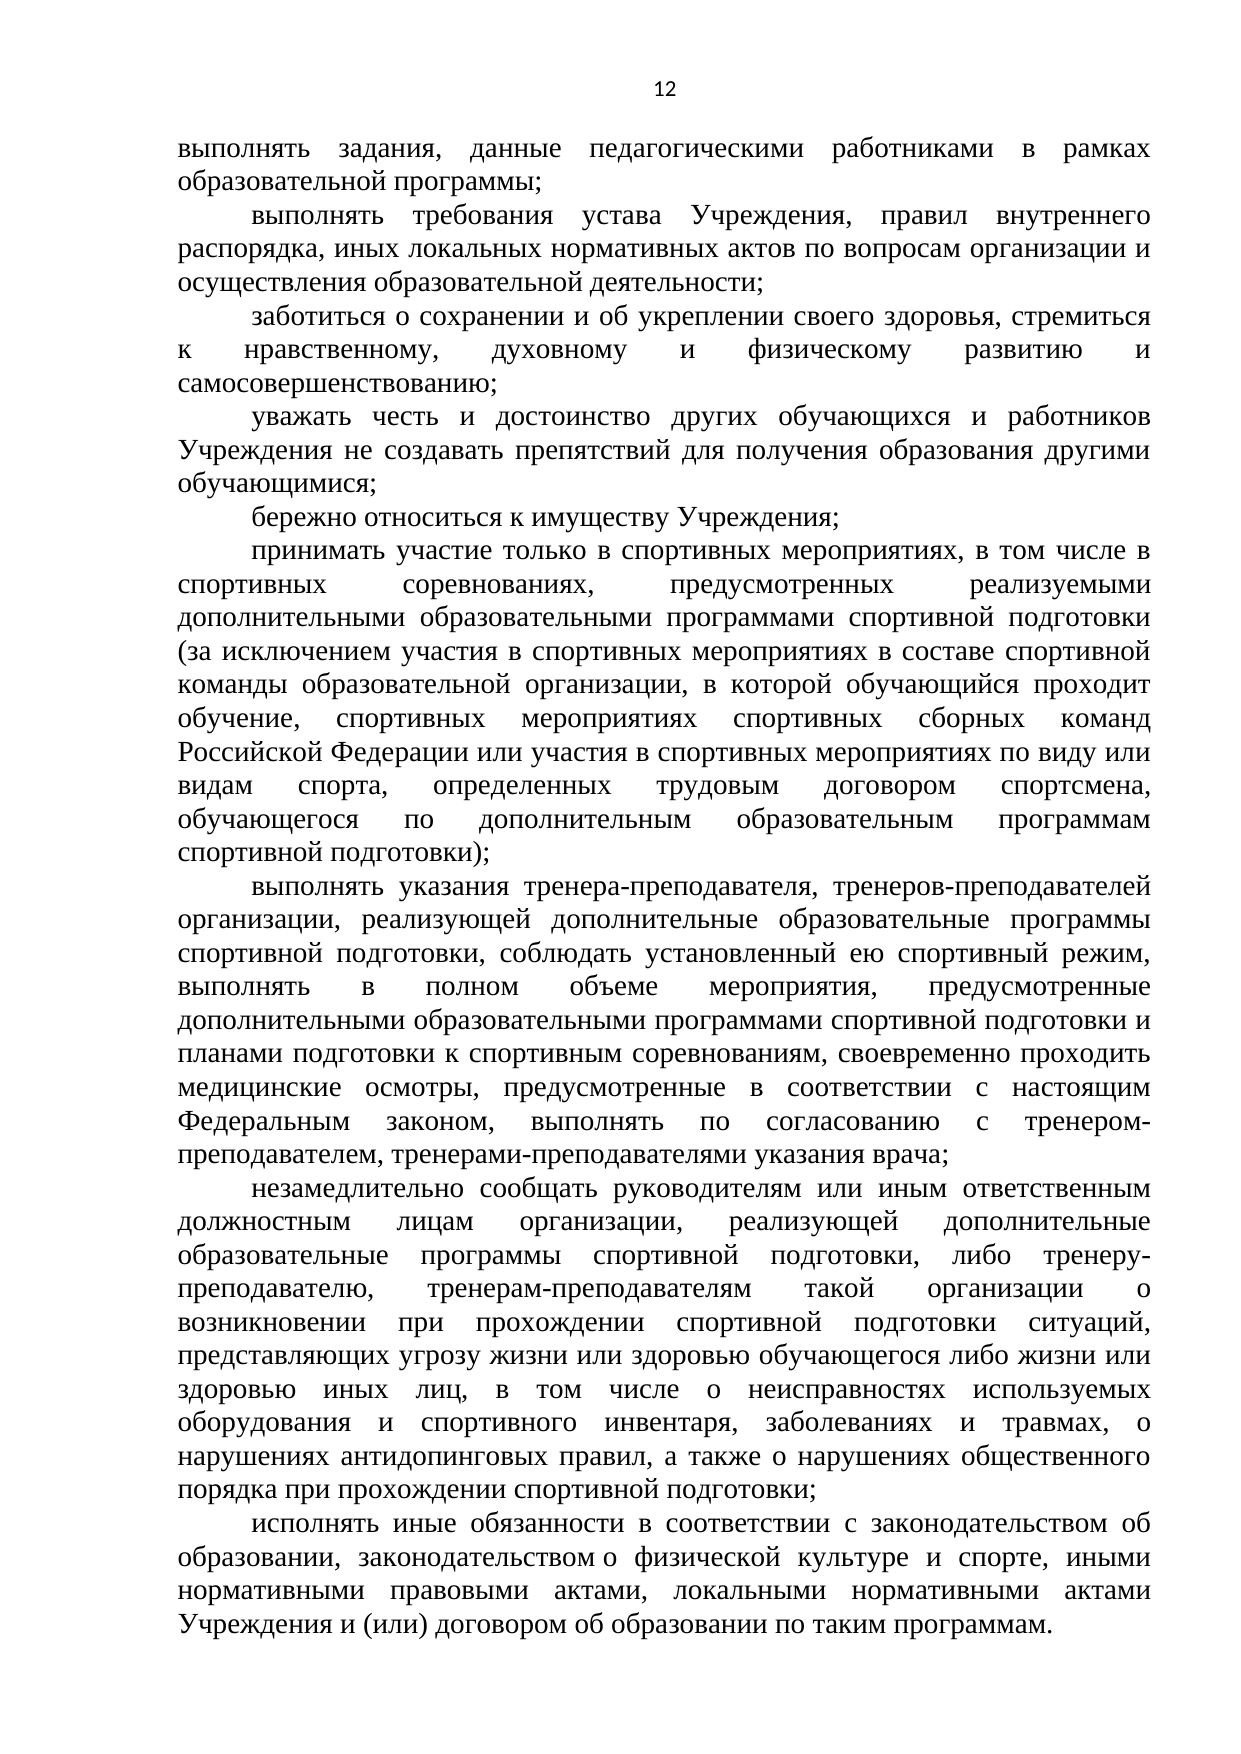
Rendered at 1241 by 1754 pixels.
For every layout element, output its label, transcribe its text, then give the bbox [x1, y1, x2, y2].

text исполнять иные обязанности в соответствии с законодательством об образовании, законодательством о физической культуре и спорте, иными нормативными правовыми актами, локальными нормативными актами Учреждения и (или) договором об образовании по таким программам. [177, 1505, 1152, 1639]
text заботиться о сохранении и об укреплении своего здоровья, стремиться к нравственному, духовному и физическому развитию и самосовершенствованию; [177, 298, 1152, 398]
text бережно относиться к имуществу Учреждения; [177, 499, 1152, 532]
text уважать честь и достоинство других обучающихся и работников Учреждения не создавать препятствий для получения образования другими обучающимися; [177, 398, 1152, 499]
text выполнять указания тренера-преподавателя, тренеров-преподавателей организации, реализующей дополнительные образовательные программы спортивной подготовки, соблюдать установленный ею спортивный режим, выполнять в полном объеме мероприятия, предусмотренные дополнительными образовательными программами спортивной подготовки и планами подготовки к спортивным соревнованиям, своевременно проходить медицинские осмотры, предусмотренные в соответствии с настоящим Федеральным законом, выполнять по согласованию с тренером-преподавателем, тренерами-преподавателями указания врача; [177, 868, 1152, 1170]
text принимать участие только в спортивных мероприятиях, в том числе в спортивных соревнованиях, предусмотренных реализуемыми дополнительными образовательными программами спортивной подготовки (за исключением участия в спортивных мероприятиях в составе спортивной команды образовательной организации, в которой обучающийся проходит обучение, спортивных мероприятиях спортивных сборных команд Российской Федерации или участия в спортивных мероприятиях по виду или видам спорта, определенных трудовым договором спортсмена, обучающегося по дополнительным образовательным программам спортивной подготовки); [177, 532, 1152, 868]
text выполнять требования устава Учреждения, правил внутреннего распорядка, иных локальных нормативных актов по вопросам организации и осуществления образовательной деятельности; [177, 197, 1152, 298]
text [177, 130, 1152, 197]
text незамедлительно сообщать руководителям или иным ответственным должностным лицам организации, реализующей дополнительные образовательные программы спортивной подготовки, либо тренеру-преподавателю, тренерам-преподавателям такой организации о возникновении при прохождении спортивной подготовки ситуаций, представляющих угрозу жизни или здоровью обучающегося либо жизни или здоровью иных лиц, в том числе о неисправностях используемых оборудования и спортивного инвентаря, заболеваниях и травмах, о нарушениях антидопинговых правил, а также о нарушениях общественного порядка при прохождении спортивной подготовки; [177, 1170, 1152, 1505]
